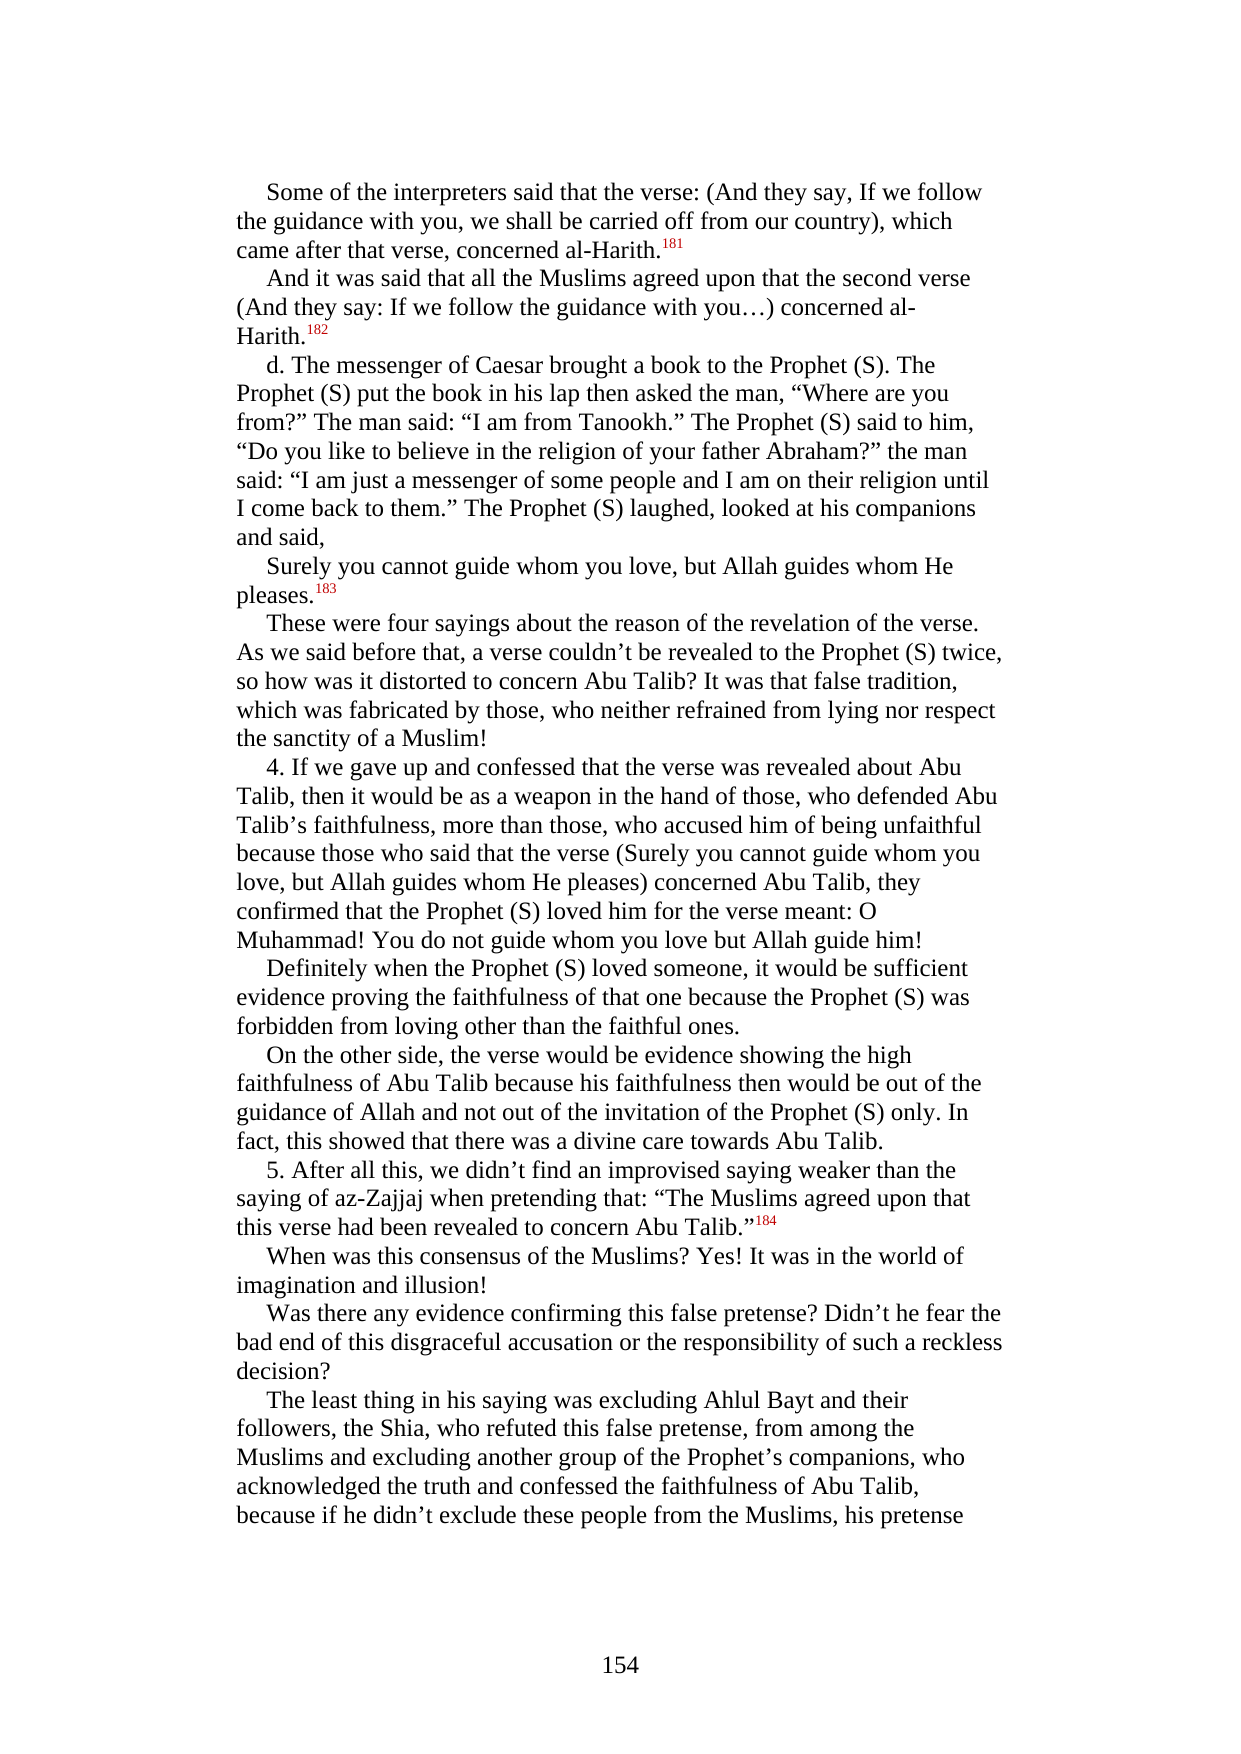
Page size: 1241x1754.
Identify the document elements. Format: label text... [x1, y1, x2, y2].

text 5. After all this, we didn’t find an improvised saying weaker than the saying of az-Zajjaj when pretending that: “The Muslims agreed upon that this verse had been revealed to concern Abu Talib.”184 [236, 1155, 1004, 1241]
text These were four sayings about the reason of the revelation of the verse. As we said before that, a verse couldn’t be revealed to the Prophet (S) twice, so how was it distorted to concern Abu Talib? It was that false tradition, which was fabricated by those, who neither refrained from lying nor respect the sanctity of a Muslim! [236, 608, 1004, 752]
text Was there any evidence confirming this false pretense? Didn’t he fear the bad end of this disgraceful accusation or the responsibility of such a reckless decision? [236, 1298, 1004, 1385]
text Surely you cannot guide whom you love, but Allah guides whom He pleases.183 [236, 551, 1004, 608]
text When was this consensus of the Muslims? Yes! It was in the world of imagination and illusion! [236, 1241, 1004, 1298]
text And it was said that all the Muslims agreed upon that the second verse (And they say: If we follow the guidance with you…) concerned al-Harith.182 [236, 263, 1004, 350]
text On the other side, the verse would be evidence showing the high faithfulness of Abu Talib because his faithfulness then would be out of the guidance of Allah and not out of the invitation of the Prophet (S) only. In fact, this showed that there was a divine care towards Abu Talib. [236, 1040, 1004, 1155]
text Definitely when the Prophet (S) loved someone, it would be sufficient evidence proving the faithfulness of that one because the Prophet (S) was forbidden from loving other than the faithful ones. [236, 953, 1004, 1040]
text Some of the interpreters said that the verse: (And they say, If we follow the guidance with you, we shall be carried off from our country), which came after that verse, concerned al-Harith.181 [236, 177, 1004, 263]
text d. The messenger of Caesar brought a book to the Prophet (S). The Prophet (S) put the book in his lap then asked the man, “Where are you from?” The man said: “I am from Tanookh.” The Prophet (S) said to him, “Do you like to believe in the religion of your father Abraham?” the man said: “I am just a messenger of some people and I am on their religion until I come back to them.” The Prophet (S) laughed, looked at his companions and said, [236, 350, 1004, 551]
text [236, 1385, 1004, 1528]
text 4. If we gave up and confessed that the verse was revealed about Abu Talib, then it would be as a weapon in the hand of those, who defended Abu Talib’s faithfulness, more than those, who accused him of being unfaithful because those who said that the verse (Surely you cannot guide whom you love, but Allah guides whom He pleases) concerned Abu Talib, they confirmed that the Prophet (S) loved him for the verse meant: O Muhammad! You do not guide whom you love but Allah guide him! [236, 752, 1004, 953]
